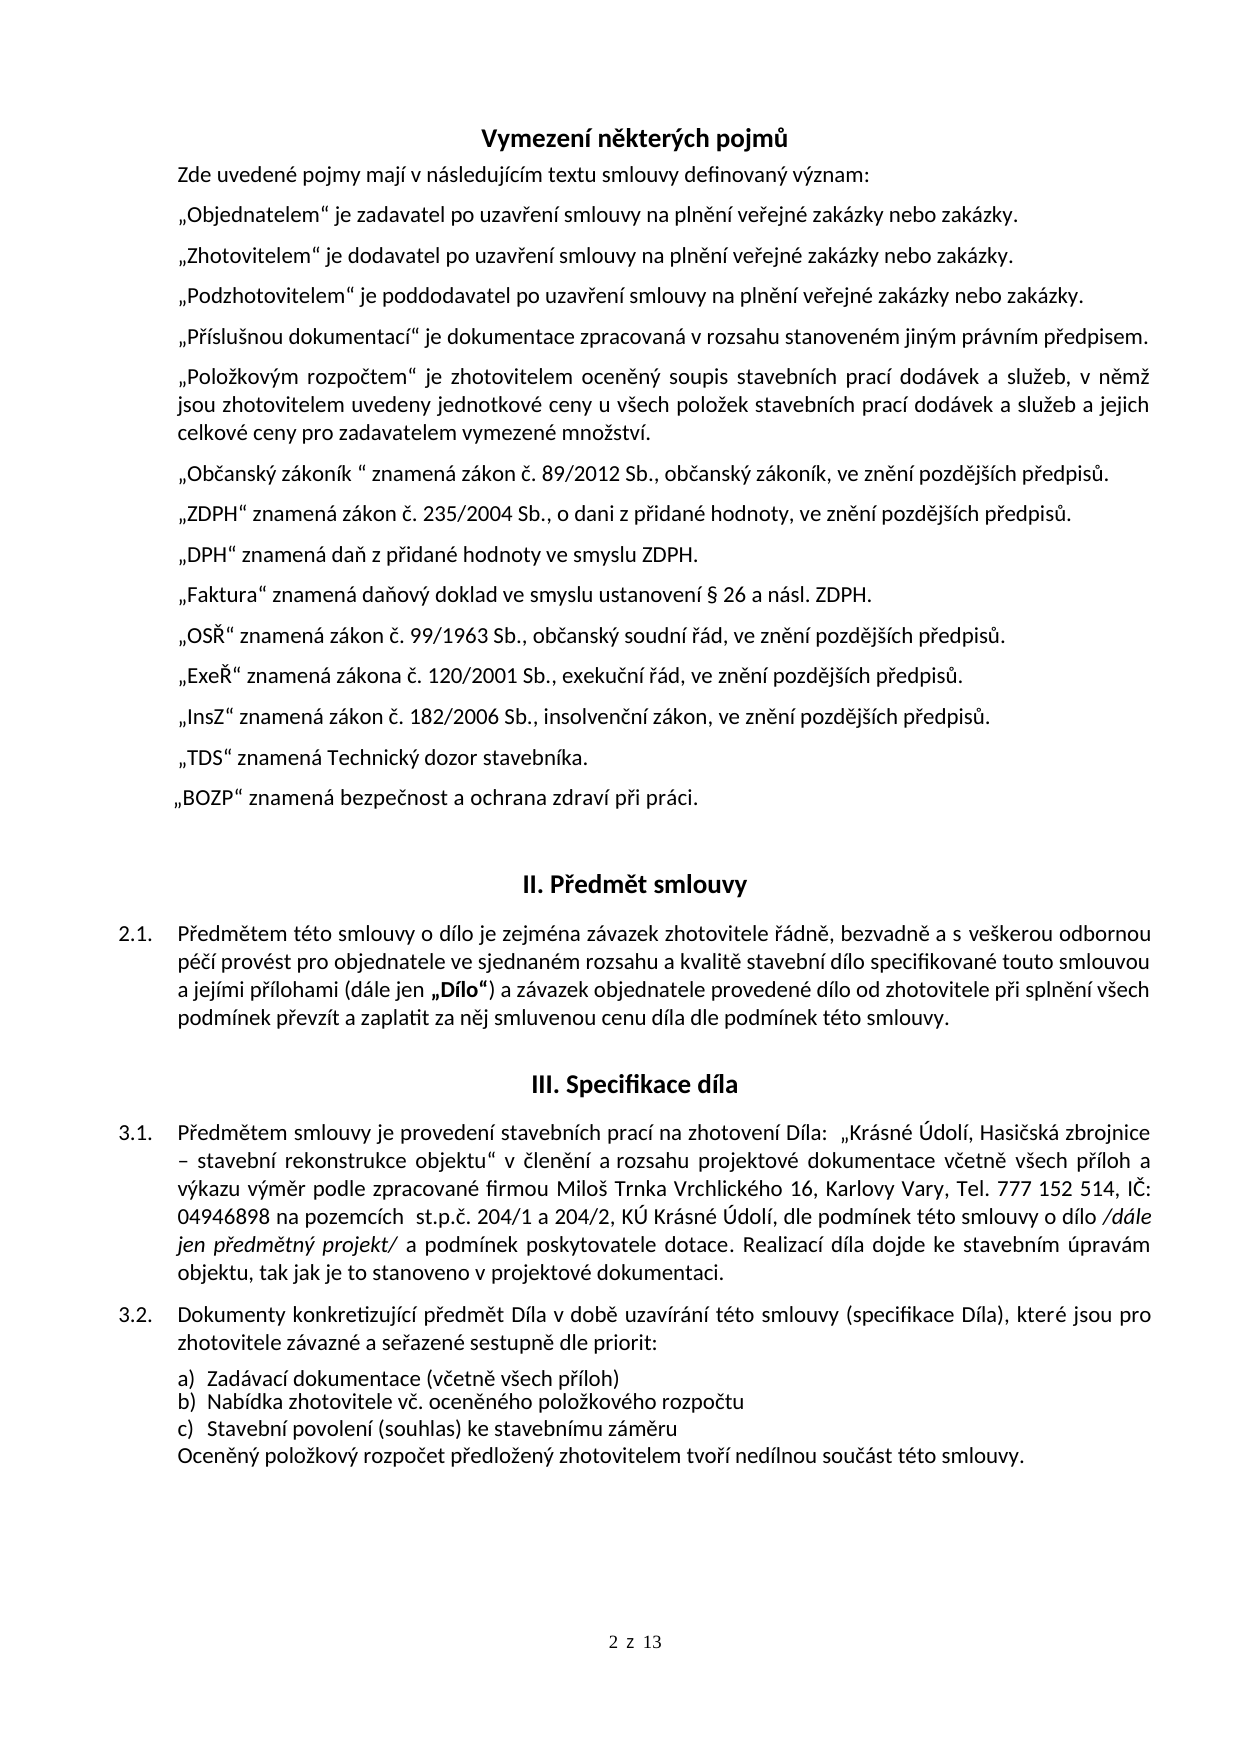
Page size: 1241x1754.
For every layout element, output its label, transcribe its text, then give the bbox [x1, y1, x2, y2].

list Nabídka zhotovitele vč. oceněného položkového rozpočtu [177, 1391, 1152, 1414]
text Vymezení některých pojmů [118, 122, 1152, 155]
text „BOZP“ znamená bezpečnost a ochrana zdraví při práci. [162, 783, 1152, 811]
text „Občanský zákoník “ znamená zákon č. 89/2012 Sb., občanský zákoník, ve znění pozdějších předpisů. [177, 459, 1152, 487]
text „InsZ“ znamená zákon č. 182/2006 Sb., insolvenční zákon, ve znění pozdějších předpisů. [177, 702, 1152, 730]
text „Objednatelem“ je zadavatel po uzavření smlouvy na plnění veřejné zakázky nebo zakázky. [177, 200, 1152, 228]
text Zde uvedené pojmy mají v následujícím textu smlouvy definovaný význam: [177, 160, 1152, 188]
text „Podzhotovitelem“ je poddodavatel po uzavření smlouvy na plnění veřejné zakázky nebo zakázky. [177, 281, 1152, 309]
list Předmětem smlouvy je provedení stavebních prací na zhotovení Díla: „Krásné Údolí, Hasičská zbrojnice – stavební rekonstrukce objektu“ v členění a rozsahu projektové dokumentace včetně všech příloh a výkazu výměr podle zpracované firmou Miloš Trnka Vrchlického 16, Karlovy Vary, Tel. 777 152 514, IČ: 04946898 na pozemcích st.p.č. 204/1 a 204/2, KÚ Krásné Údolí, dle podmínek této smlouvy o dílo /dále jen předmětný projekt/ a podmínek poskytovatele dotace. Realizací díla dojde ke stavebním úpravám objektu, tak jak je to stanoveno v projektové dokumentaci. [118, 1118, 1152, 1286]
text „Položkovým rozpočtem“ je zhotovitelem oceněný soupis stavebních prací dodávek a služeb, v němž jsou zhotovitelem uvedeny jednotkové ceny u všech položek stavebních prací dodávek a služeb a jejich celkové ceny pro zadavatelem vymezené množství. [177, 362, 1152, 446]
subtitle III. Specifikace díla [118, 1068, 1152, 1101]
text Oceněný položkový rozpočet předložený zhotovitelem tvoří nedílnou součást této smlouvy. [177, 1446, 1152, 1468]
list Předmětem této smlouvy o dílo je zejména závazek zhotovitele řádně, bezvadně a s veškerou odbornou péčí provést pro objednatele ve sjednaném rozsahu a kvalitě stavební dílo specifikované touto smlouvou a jejími přílohami (dále jen „Dílo“) a závazek objednatele provedené dílo od zhotovitele při splnění všech podmínek převzít a zaplatit za něj smluvenou cenu díla dle podmínek této smlouvy. [118, 919, 1152, 1031]
text „Faktura“ znamená daňový doklad ve smyslu ustanovení § 26 a násl. ZDPH. [177, 581, 1152, 608]
text „OSŘ“ znamená zákon č. 99/1963 Sb., občanský soudní řád, ve znění pozdějších předpisů. [177, 621, 1152, 649]
list Zadávací dokumentace (včetně všech příloh) [177, 1368, 1152, 1391]
text „ExeŘ“ znamená zákona č. 120/2001 Sb., exekuční řád, ve znění pozdějších předpisů. [177, 662, 1152, 689]
text „Příslušnou dokumentací“ je dokumentace zpracovaná v rozsahu stanoveném jiným právním předpisem. [177, 322, 1152, 350]
list Stavební povolení (souhlas) ke stavebnímu záměru [177, 1418, 1152, 1441]
text „DPH“ znamená daň z přidané hodnoty ve smyslu ZDPH. [177, 540, 1152, 568]
list Dokumenty konkretizující předmět Díla v době uzavírání této smlouvy (specifikace Díla), které jsou pro zhotovitele závazné a seřazené sestupně dle priorit: [118, 1300, 1152, 1356]
text „Zhotovitelem“ je dodavatel po uzavření smlouvy na plnění veřejné zakázky nebo zakázky. [177, 241, 1152, 269]
text II. Předmět smlouvy [118, 867, 1152, 900]
text „TDS“ znamená Technický dozor stavebníka. [177, 743, 1152, 771]
text „ZDPH“ znamená zákon č. 235/2004 Sb., o dani z přidané hodnoty, ve znění pozdějších předpisů. [177, 499, 1152, 527]
